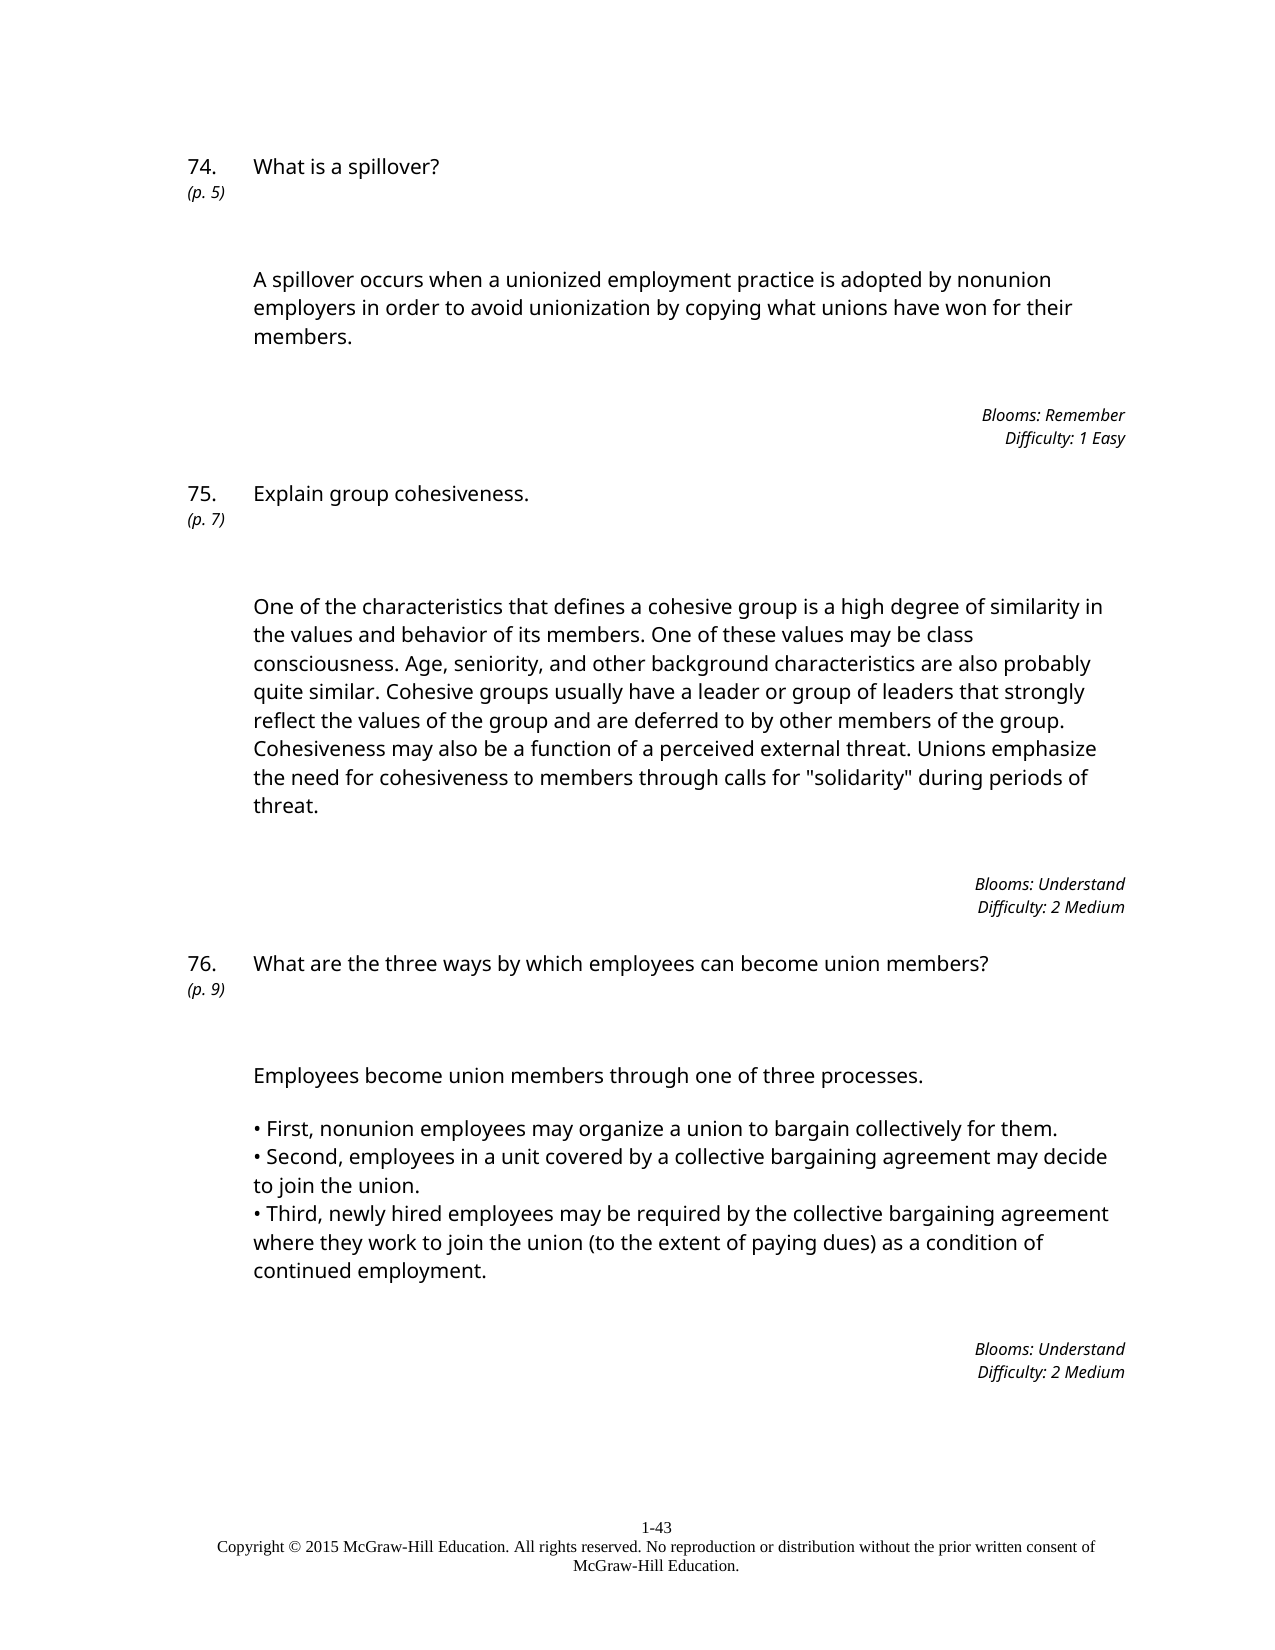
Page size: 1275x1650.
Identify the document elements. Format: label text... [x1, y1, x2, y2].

table_header What is a spillover? A spillover occurs when a unionized employment practice is adopted by nonunion employers in order to avoid unionization by copying what unions have won for their members. [253, 153, 1125, 378]
table_header 74. (p. 5) [188, 153, 253, 378]
table_header 75. (p. 7) [188, 480, 253, 847]
table_header Explain group cohesiveness. One of the characteristics that defines a cohesive group is a high degree of similarity in the values and behavior of its members. One of these values may be class consciousness. Age, seniority, and other background characteristics are also probably quite similar. Cohesive groups usually have a leader or group of leaders that strongly reflect the values of the group and are deferred to by other members of the group. Cohesiveness may also be a function of a perceived external threat. Unions emphasize the need for cohesiveness to members through calls for "solidarity" during periods of threat. [253, 480, 1125, 847]
table_header Blooms: Remember Difficulty: 1 Easy [188, 404, 1125, 477]
table_header What are the three ways by which employees can become union members? Employees become union members through one of three processes. • First, nonunion employees may organize a union to bargain collectively for them. • Second, employees in a unit covered by a collective bargaining agreement may decide to join the union. • Third, newly hired employees may be required by the collective bargaining agreement where they work to join the union (to the extent of paying dues) as a condition of continued employment. [253, 949, 1125, 1312]
table_header 76. (p. 9) [188, 949, 253, 1312]
table_header Blooms: Understand Difficulty: 2 Medium [188, 873, 1125, 946]
table_header Blooms: Understand Difficulty: 2 Medium [188, 1338, 1125, 1411]
